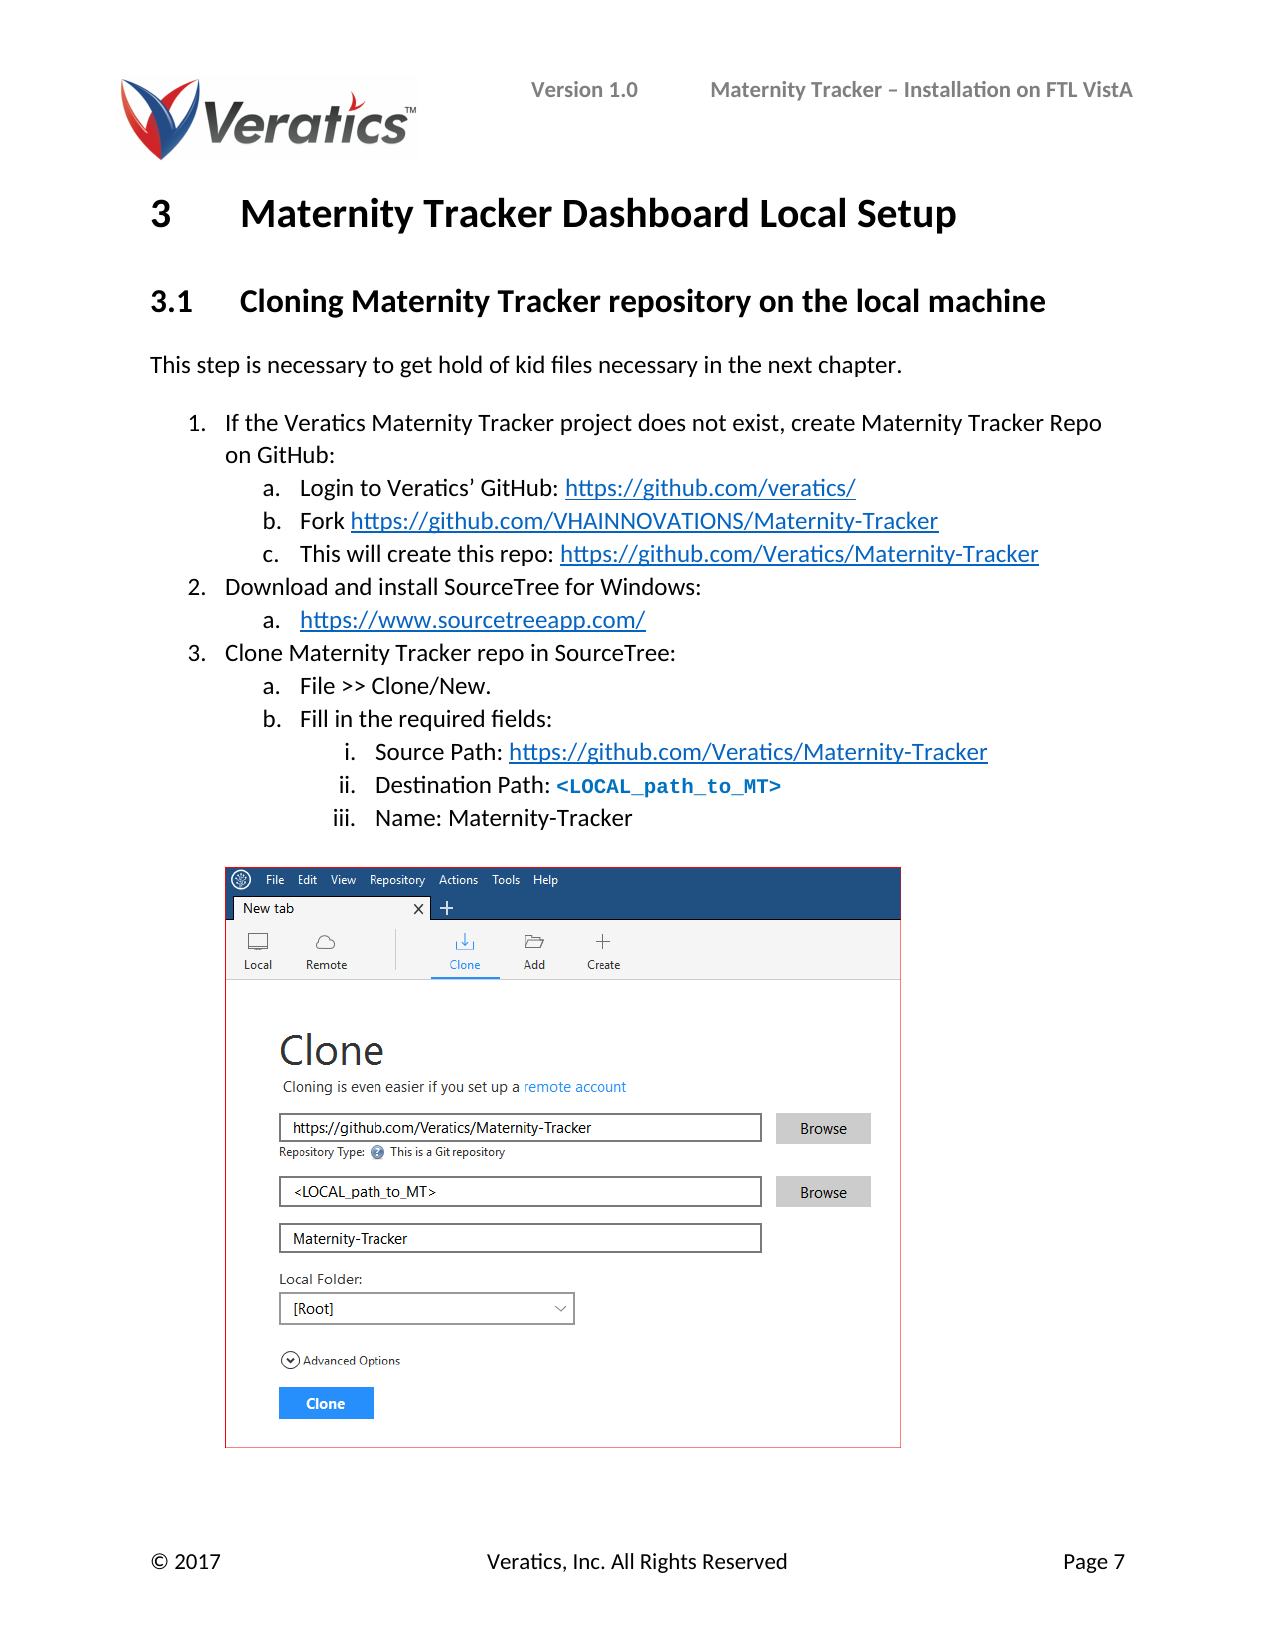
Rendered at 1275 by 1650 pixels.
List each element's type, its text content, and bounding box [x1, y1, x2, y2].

list File >> Clone/New. [262, 670, 1125, 701]
list https://www.sourcetreeapp.com/ [262, 604, 1125, 635]
subtitle Maternity Tracker Dashboard Local Setup [150, 187, 1125, 238]
list Fork https://github.com/VHAINNOVATIONS/Maternity-Tracker [262, 506, 1125, 536]
list If the Veratics Maternity Tracker project does not exist, create Maternity Tracker Repo on GitHub: [187, 407, 1125, 470]
list Clone Maternity Tracker repo in SourceTree: [187, 637, 1125, 668]
picture [118, 75, 419, 162]
list Fill in the required fields: [262, 703, 1125, 733]
subtitle Cloning Maternity Tracker repository on the local machine [150, 280, 1125, 321]
list Download and install SourceTree for Windows: [187, 571, 1125, 602]
list Destination Path: <LOCAL_path_to_MT> [356, 769, 1125, 799]
list Source Path: https://github.com/Veratics/Maternity-Tracker [356, 736, 1125, 766]
text This step is necessary to get hold of kid files necessary in the next chapter. [150, 349, 1125, 379]
list This will create this repo: https://github.com/Veratics/Maternity-Tracker [262, 538, 1125, 569]
list Name: Maternity-Tracker [356, 802, 1125, 832]
picture [225, 867, 901, 1448]
list Login to Veratics’ GitHub: https://github.com/veratics/ [262, 473, 1125, 503]
